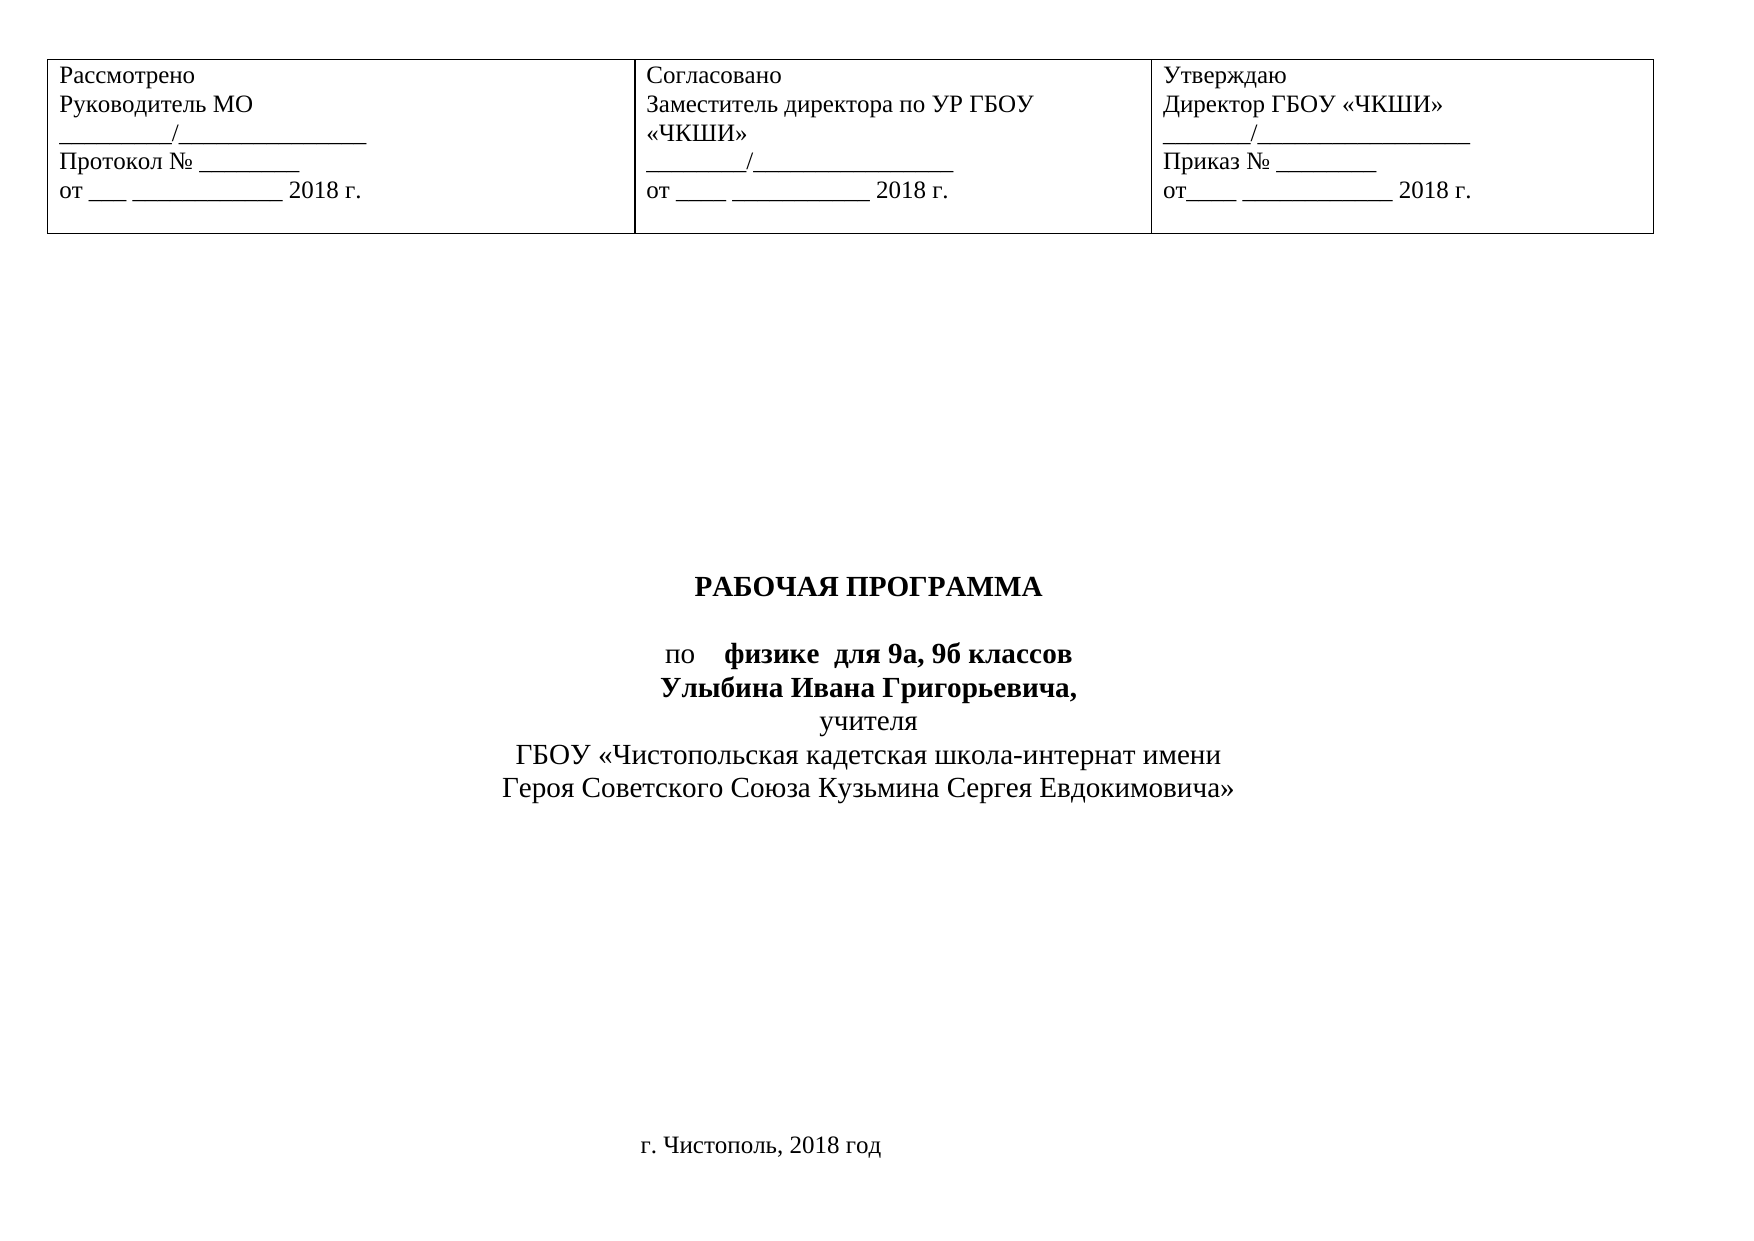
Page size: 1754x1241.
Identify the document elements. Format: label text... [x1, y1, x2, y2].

table_header Согласовано Заместитель директора по УР ГБОУ «ЧКШИ» ________/________________ от ____ ___________ 2018 г. [636, 60, 1151, 233]
text по физике для 9а, 9б классов [59, 636, 1678, 670]
table_header Рассмотрено Руководитель МО _________/_______________ Протокол № ________ от ___ ____________ 2018 г. [48, 60, 634, 233]
text РАБОЧАЯ ПРОГРАММА [59, 569, 1678, 603]
text Героя Советского Союза Кузьмина Сергея Евдокимовича» [59, 770, 1678, 804]
text ГБОУ «Чистопольская кадетская школа-интернат имени [59, 737, 1678, 770]
table_header Утверждаю Директор ГБОУ «ЧКШИ» _______/_________________ Приказ № ________ от____ ____________ 2018 г. [1152, 60, 1653, 233]
text Улыбина Ивана Григорьевича, [59, 670, 1678, 703]
text учителя [59, 703, 1678, 737]
text г. Чистополь, 2018 год [59, 1130, 1678, 1158]
